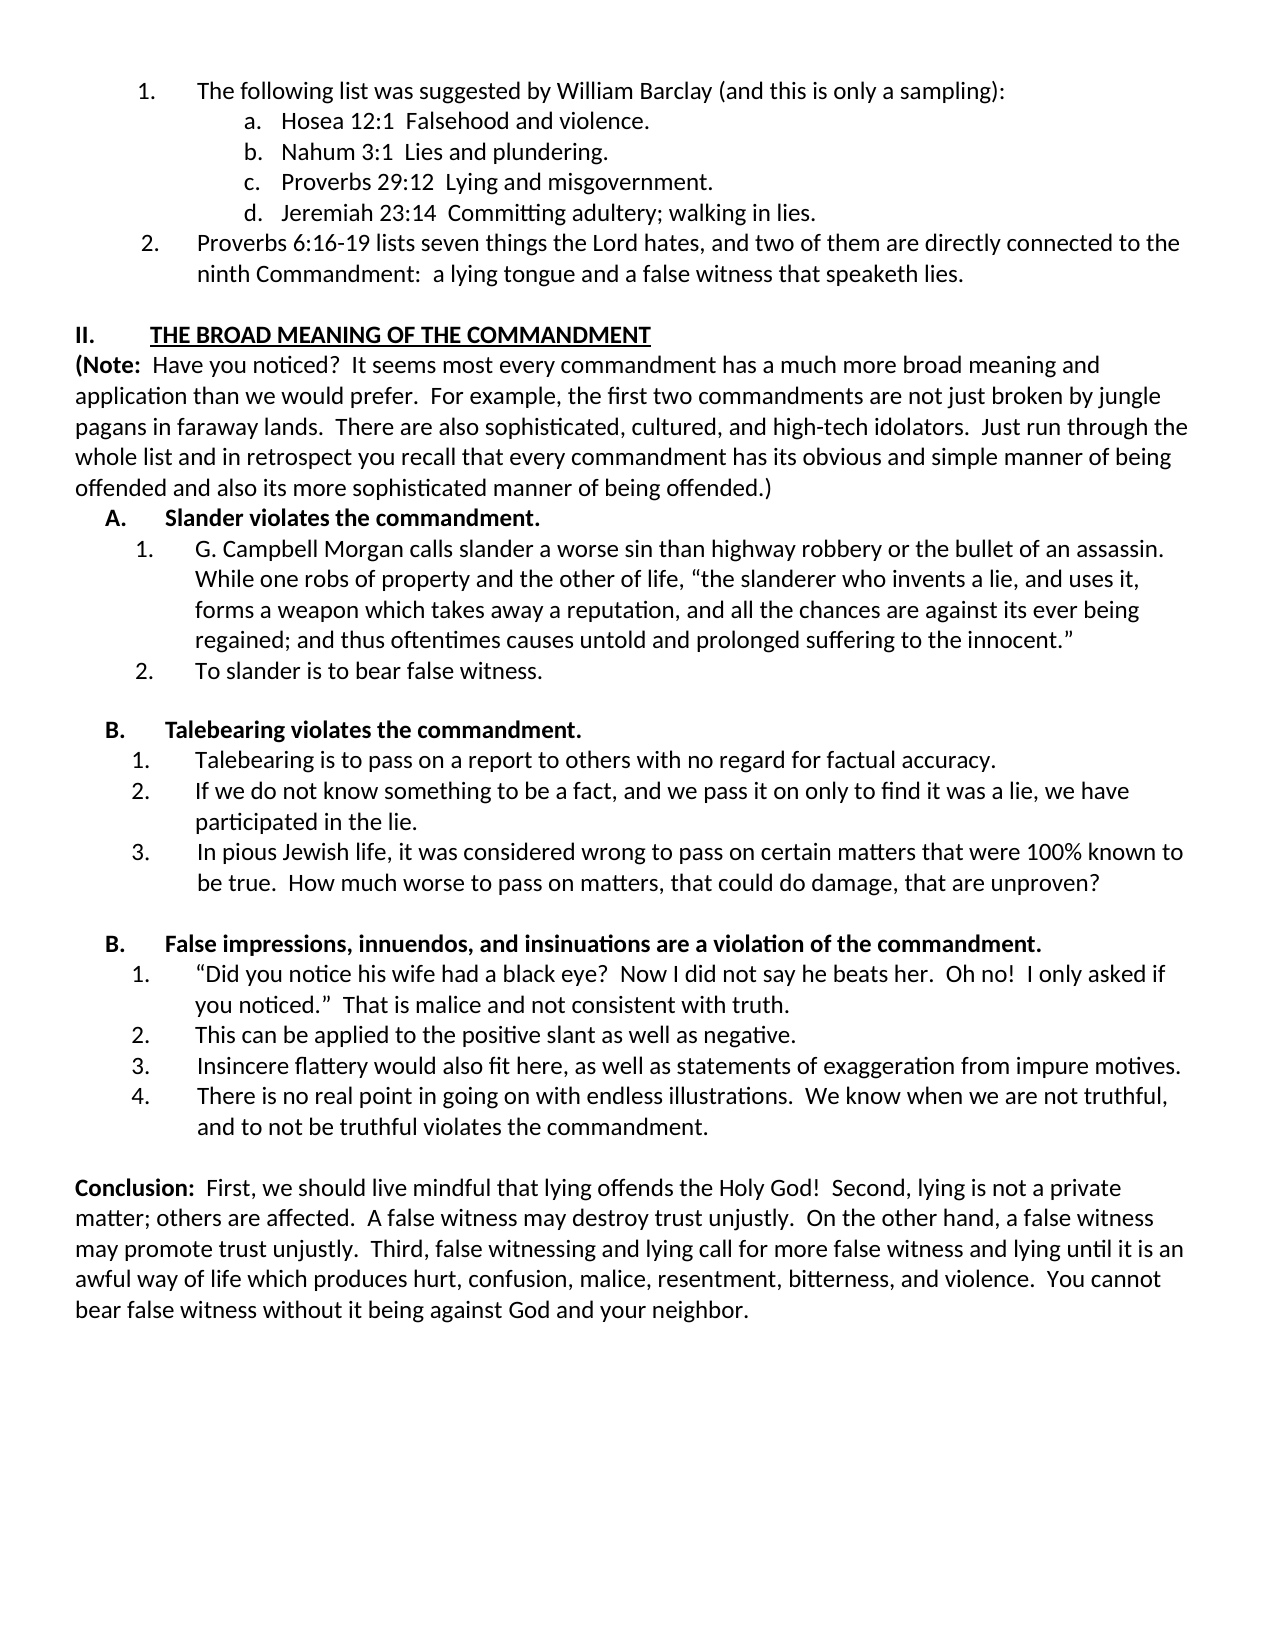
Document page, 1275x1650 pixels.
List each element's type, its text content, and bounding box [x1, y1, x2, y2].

subtitle A. Slander violates the commandment. [105, 502, 1200, 533]
subtitle B. Talebearing violates the commandment. [105, 714, 1200, 745]
subtitle B. False impressions, innuendos, and insinuations are a violation of the commandment. [105, 928, 1200, 958]
text 4. There is no real point in going on with endless illustrations. We know when we are not truthful, and to not be truthful violates the commandment. [131, 1080, 1200, 1141]
text 2. Proverbs 6:16-19 lists seven things the Lord hates, and two of them are directly connected to the ninth Commandment: a lying tongue and a false witness that speaketh lies. [141, 228, 1200, 289]
list Proverbs 29:12 Lying and misgovernment. [244, 167, 1200, 197]
subtitle ii. THE BROAD MEANING OF THE COMMANDMENT [75, 319, 1200, 350]
text 3. In pious Jewish life, it was considered wrong to pass on certain matters that were 100% known to be true. How much worse to pass on matters, that could do damage, that are unproven? [131, 836, 1200, 897]
subtitle 1. The following list was suggested by William Barclay (and this is only a sampling): [137, 75, 1200, 106]
subtitle 2. To slander is to bear false witness. [135, 655, 1200, 685]
list Nahum 3:1 Lies and plundering. [244, 136, 1200, 167]
list Jeremiah 23:14 Committing adultery; walking in lies. [244, 197, 1200, 228]
subtitle 2. If we do not know something to be a fact, and we pass it on only to find it was a lie, we have participated in the lie. [131, 775, 1200, 836]
list Hosea 12:1 Falsehood and violence. [244, 106, 1200, 136]
subtitle 2. This can be applied to the positive slant as well as negative. [131, 1019, 1200, 1050]
text 3. Insincere flattery would also fit here, as well as statements of exaggeration from impure motives. [131, 1050, 1200, 1080]
subtitle 1. Talebearing is to pass on a report to others with no regard for factual accuracy. [131, 745, 1200, 775]
subtitle 1. G. Campbell Morgan calls slander a worse sin than highway robbery or the bullet of an assassin. While one robs of property and the other of life, “the slanderer who invents a lie, and uses it, forms a weapon which takes away a reputation, and all the chances are against its ever being regained; and thus oftentimes causes untold and prolonged suffering to the innocent.” [135, 533, 1200, 655]
subtitle 1. “Did you notice his wife had a black eye? Now I did not say he beats her. Oh no! I only asked if you noticed.” That is malice and not consistent with truth. [131, 958, 1200, 1019]
text Conclusion: First, we should live mindful that lying offends the Holy God! Second, lying is not a private matter; others are affected. A false witness may destroy trust unjustly. On the other hand, a false witness may promote trust unjustly. Third, false witnessing and lying call for more false witness and lying until it is an awful way of life which produces hurt, confusion, malice, resentment, bitterness, and violence. You cannot bear false witness without it being against God and your neighbor. [75, 1172, 1200, 1324]
text (Note: Have you noticed? It seems most every commandment has a much more broad meaning and application than we would prefer. For example, the first two commandments are not just broken by jungle pagans in faraway lands. There are also sophisticated, cultured, and high-tech idolators. Just run through the whole list and in retrospect you recall that every commandment has its obvious and simple manner of being offended and also its more sophisticated manner of being offended.) [75, 350, 1200, 502]
